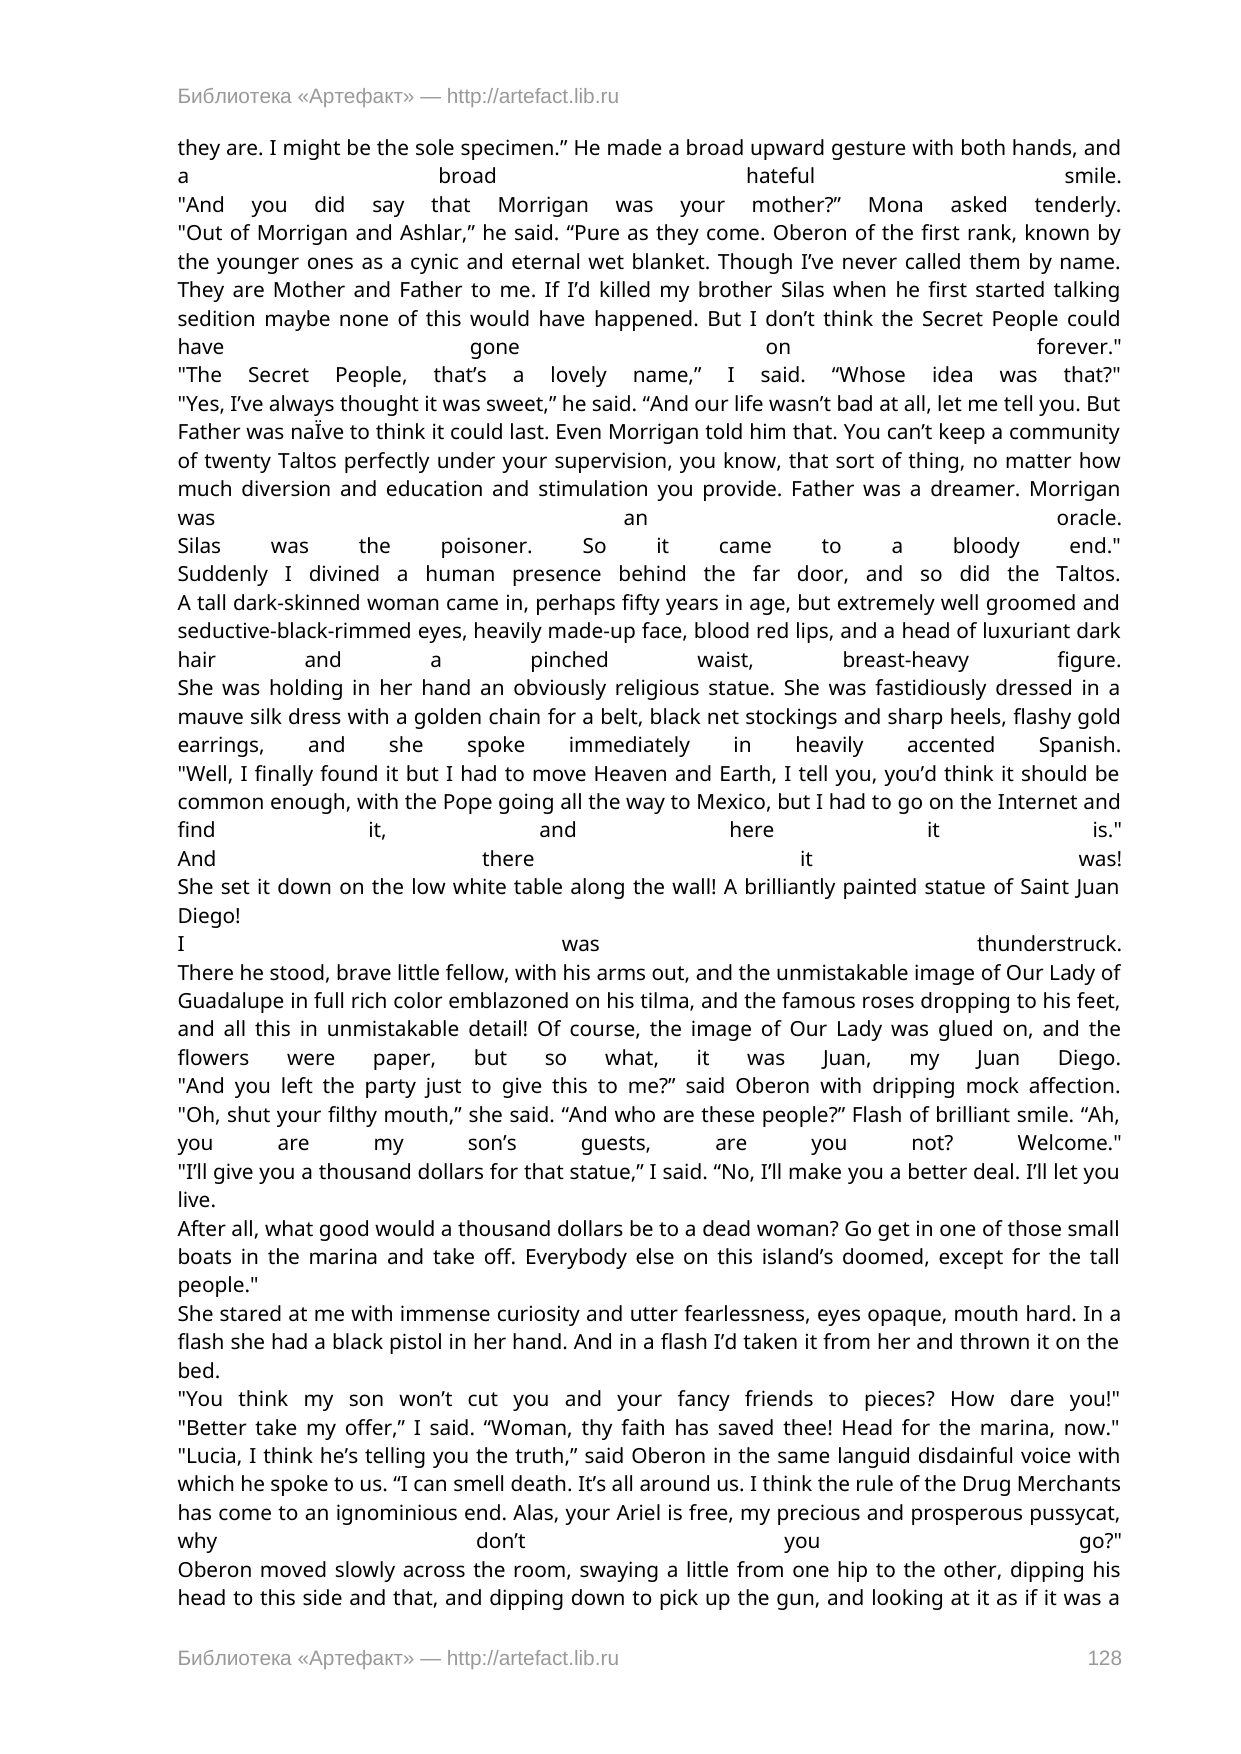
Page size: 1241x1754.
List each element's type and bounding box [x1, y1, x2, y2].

text [177, 133, 1122, 1612]
